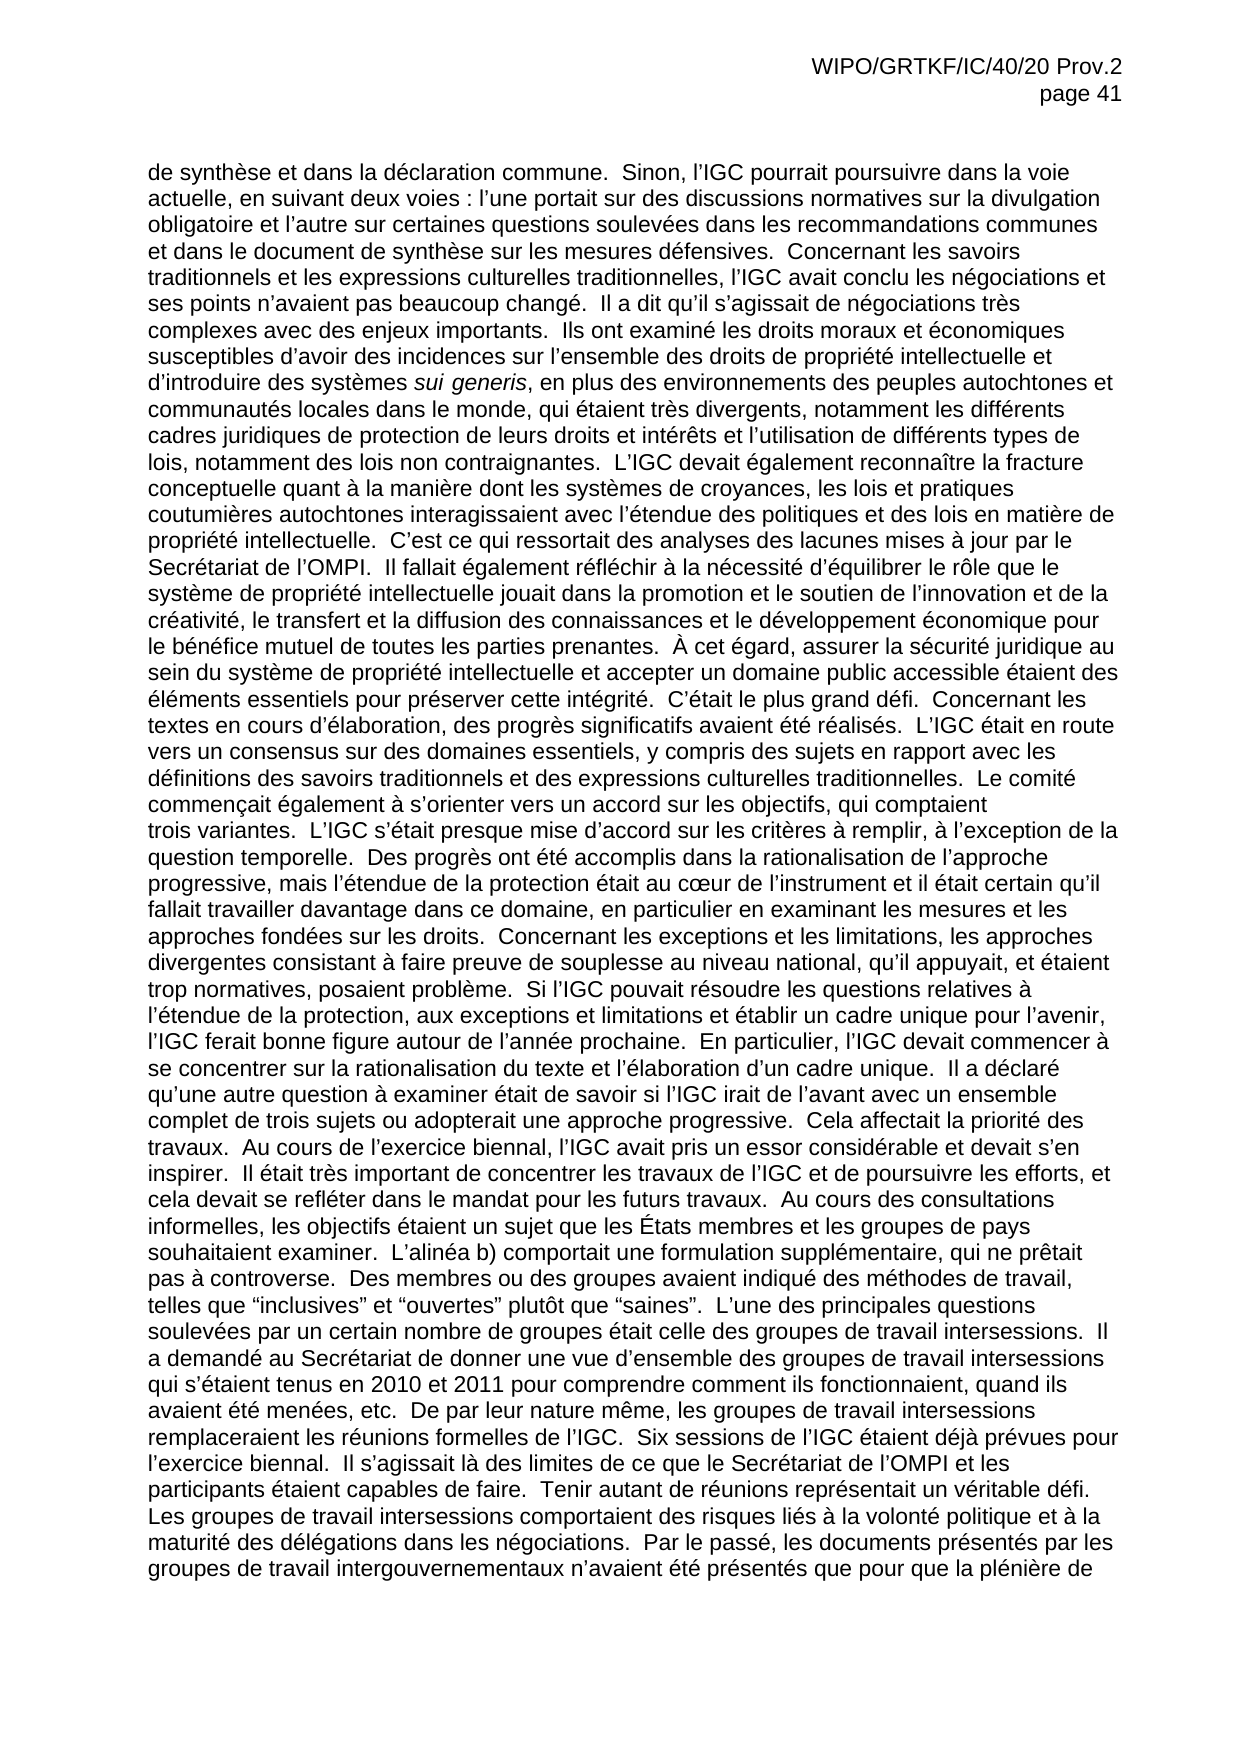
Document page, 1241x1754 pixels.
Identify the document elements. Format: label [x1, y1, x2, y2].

text [148, 158, 1122, 1582]
